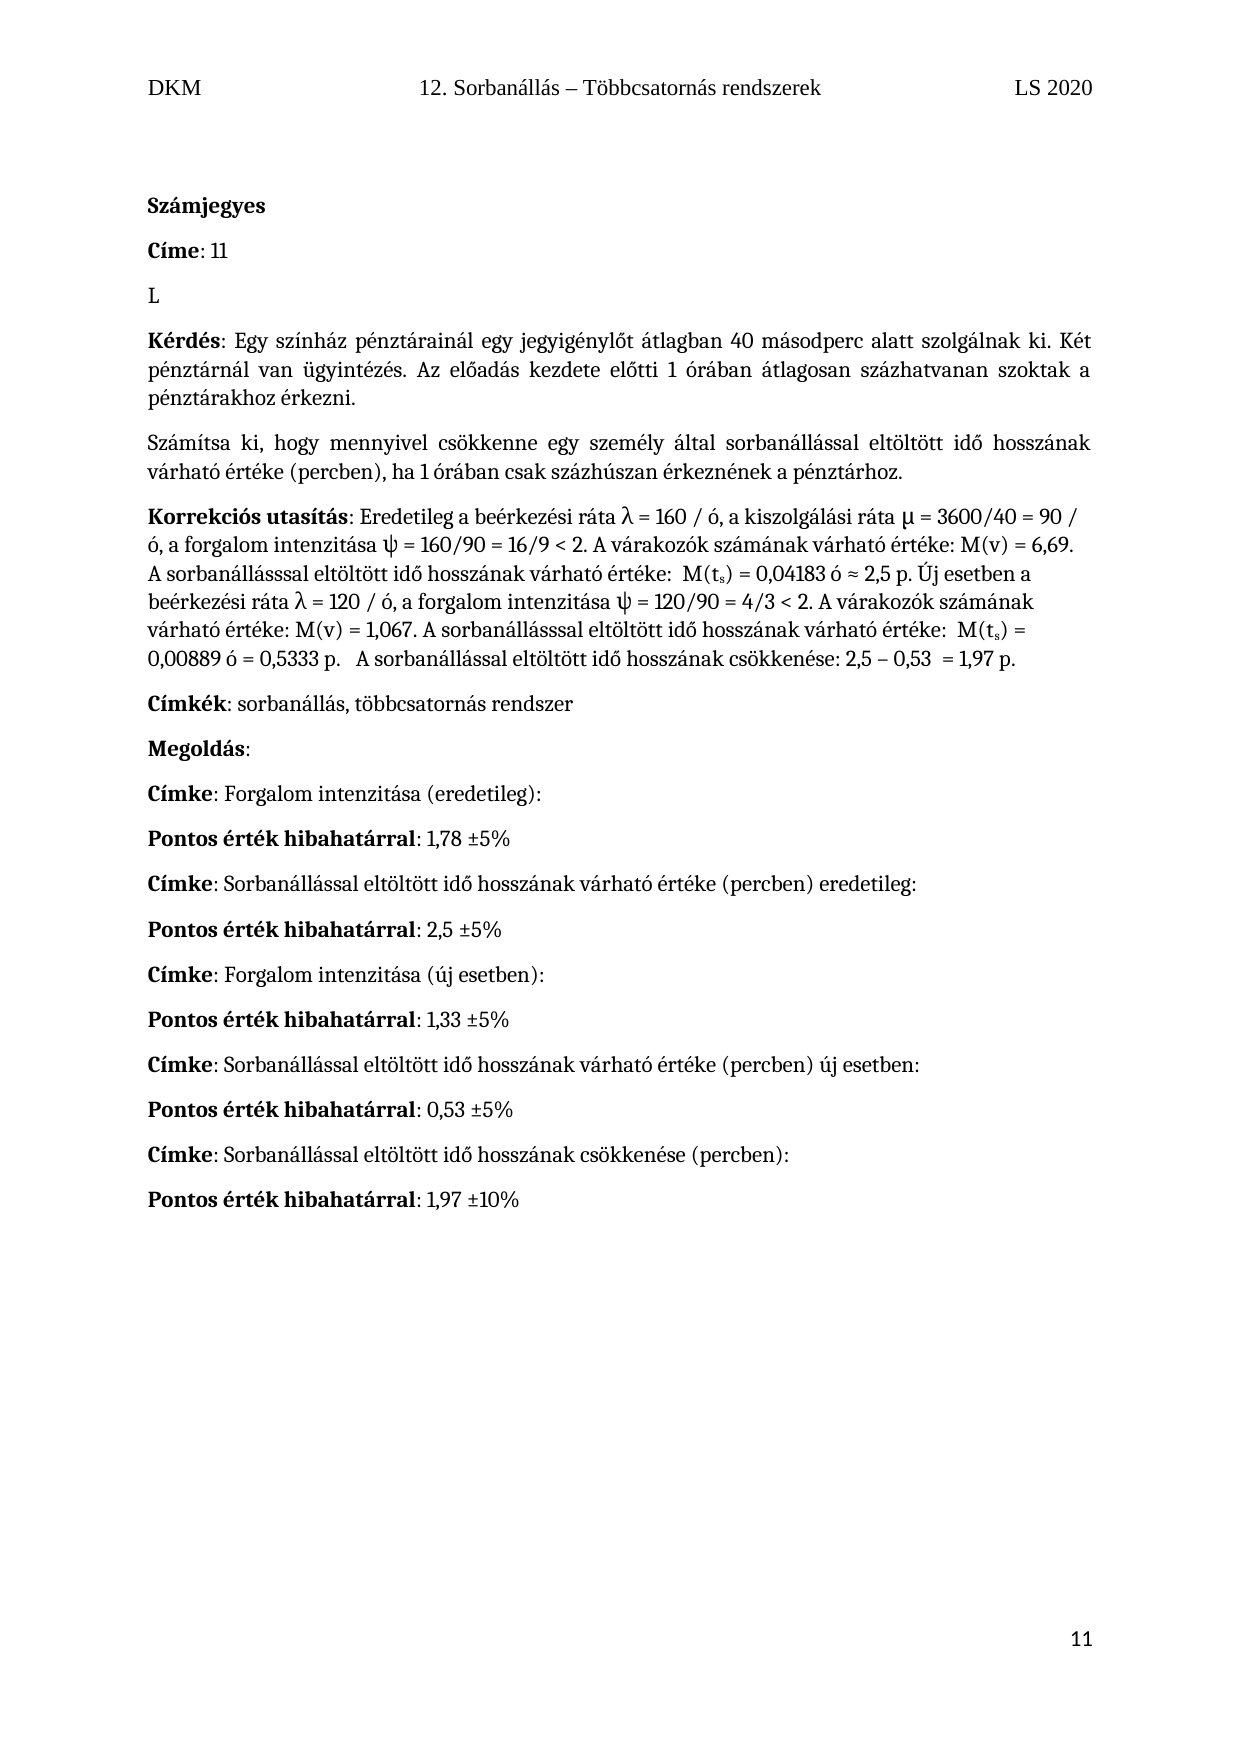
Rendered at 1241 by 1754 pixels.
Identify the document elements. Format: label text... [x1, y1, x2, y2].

text Pontos érték hibahatárral: 1,33 ±5% [148, 1007, 1093, 1033]
text Címe: 11 [148, 238, 1093, 264]
text Címke: Sorbanállással eltöltött idő hosszának csökkenése (percben): [148, 1142, 1093, 1168]
text Pontos érték hibahatárral: 2,5 ±5% [148, 916, 1093, 943]
text Pontos érték hibahatárral: 1,78 ±5% [148, 826, 1093, 852]
text Kérdés: Egy színház pénztárainál egy jegyigénylőt átlagban 40 másodperc alatt szolgálnak ki. Két pénztárnál van ügyintézés. Az előadás kezdete előtti 1 órában átlagosan százhatvanan szoktak a pénztárakhoz érkezni. [148, 328, 1093, 411]
text Címke: Forgalom intenzitása (új esetben): [148, 961, 1093, 988]
text Címkék: sorbanállás, többcsatornás rendszer [148, 691, 1093, 717]
text L [148, 283, 1093, 309]
text Megoldás: [148, 736, 1093, 762]
text Számjegyes [148, 193, 1093, 219]
text Címke: Forgalom intenzitása (eredetileg): [148, 781, 1093, 807]
text Címke: Sorbanállással eltöltött idő hosszának várható értéke (percben) eredetileg: [148, 871, 1093, 898]
text Korrekciós utasítás: Eredetileg a beérkezési ráta λ = 160 / ó, a kiszolgálási ráta μ = 3600/40 = 90 / ó, a forgalom intenzitása ψ = 160/90 = 16/9 < 2. A várakozók számának várható értéke: M(v) = 6,69. A sorbanállásssal eltöltött idő hosszának várható értéke: M(ts) = 0,04183 ó ≈ 2,5 p. Új esetben a beérkezési ráta λ = 120 / ó, a forgalom intenzitása ψ = 120/90 = 4/3 < 2. A várakozók számának várható értéke: M(v) = 1,067. A sorbanállásssal eltöltött idő hosszának várható értéke: M(ts) = 0,00889 ó = 0,5333 p. A sorbanállással eltöltött idő hosszának csökkenése: 2,5 – 0,53 = 1,97 p. [148, 503, 1093, 672]
text Címke: Sorbanállással eltöltött idő hosszának várható értéke (percben) új esetben: [148, 1052, 1093, 1078]
text Számítsa ki, hogy mennyivel csökkenne egy személy által sorbanállással eltöltött idő hosszának várható értéke (percben), ha 1 órában csak százhúszan érkeznének a pénztárhoz. [148, 430, 1093, 485]
text Pontos érték hibahatárral: 1,97 ±10% [148, 1187, 1093, 1213]
text Pontos érték hibahatárral: 0,53 ±5% [148, 1097, 1093, 1123]
